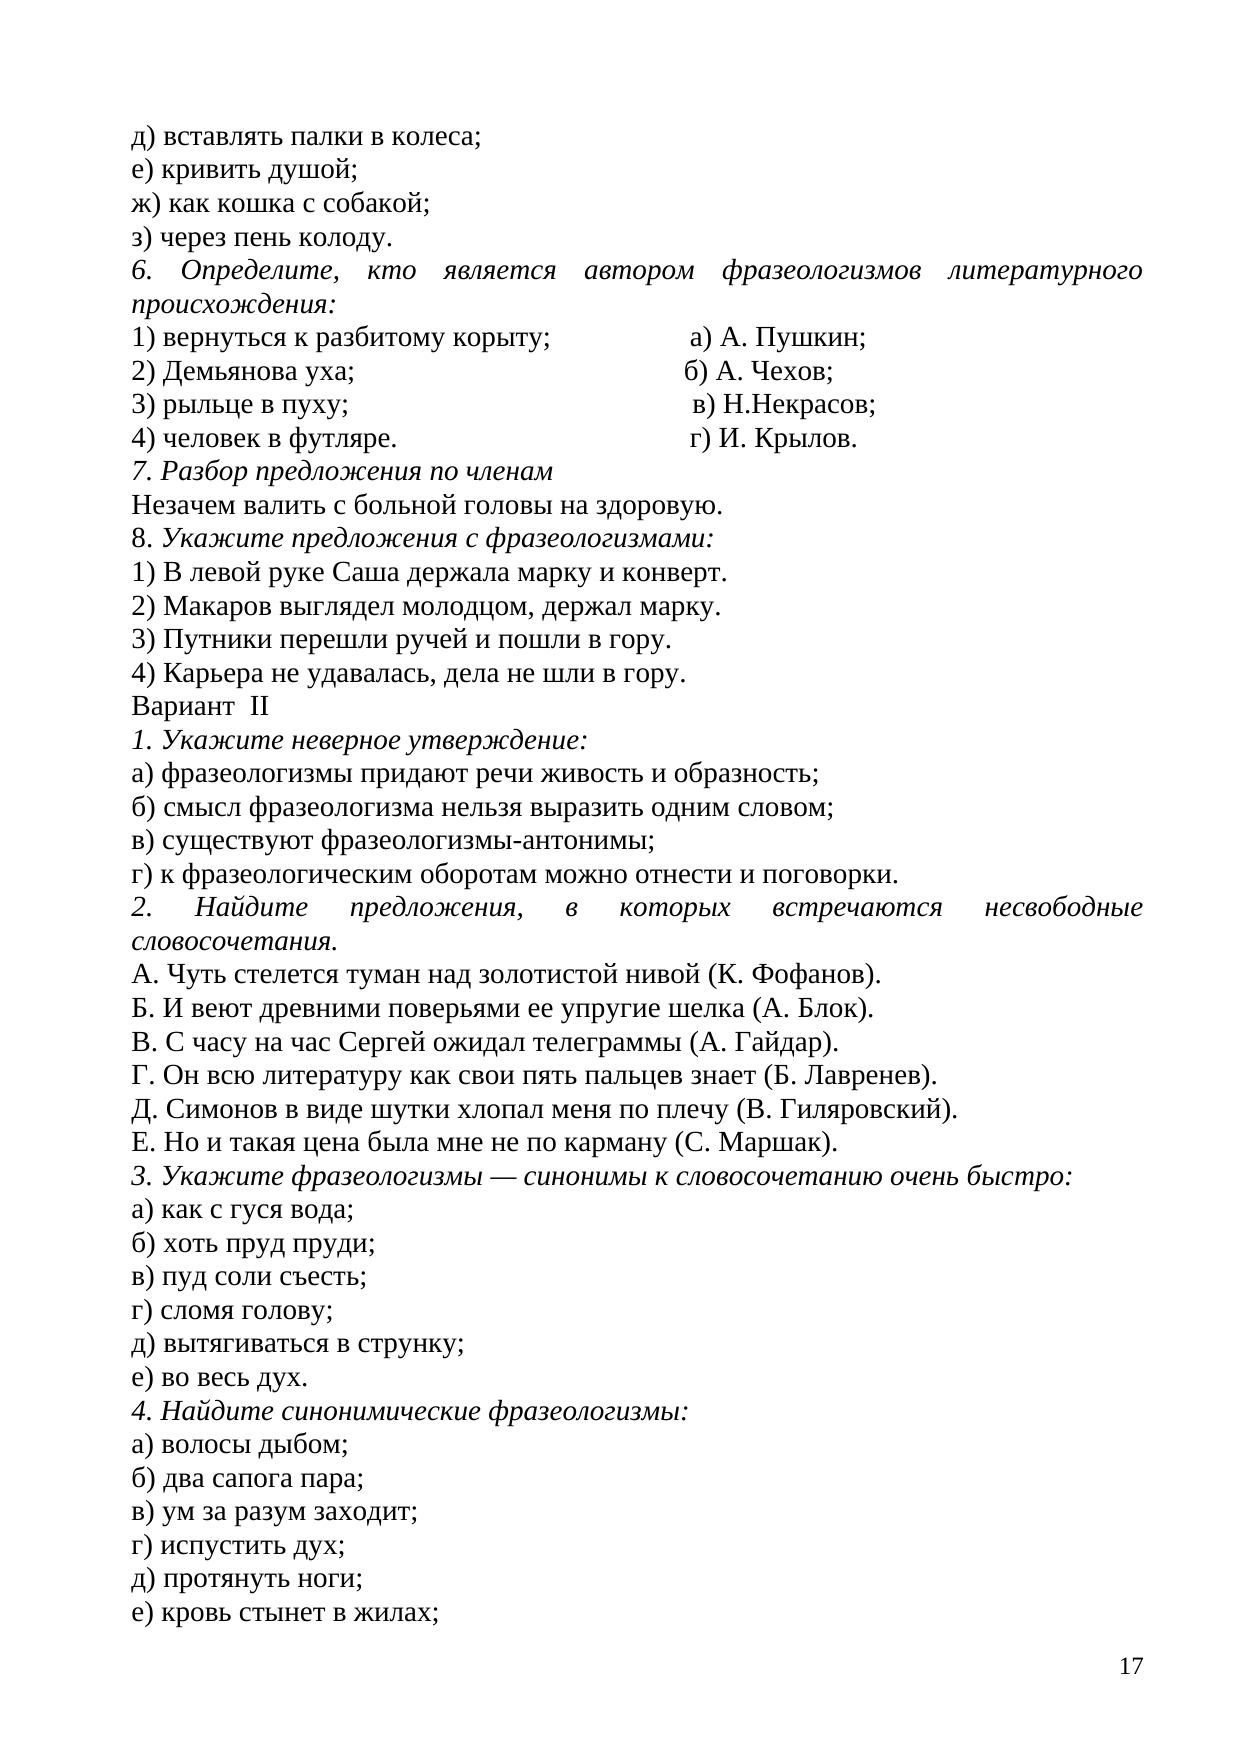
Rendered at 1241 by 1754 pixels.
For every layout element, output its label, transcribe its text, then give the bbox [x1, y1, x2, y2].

text б) хоть пруд пруди; [131, 1225, 1144, 1258]
text е) во весь дух. [131, 1359, 1144, 1393]
text в) существуют фразеологизмы-антонимы; [131, 822, 1144, 856]
text 4) человек в футляре. г) И. Крылов. [131, 420, 1144, 453]
text г) к фразеологическим оборотам можно отнести и поговорки. [131, 856, 1144, 889]
text Г. Он всю литературу как свои пять пальцев знает (Б. Лавренев). [131, 1057, 1144, 1091]
text е) кровь стынет в жилах; [131, 1594, 1144, 1627]
text 6. Определите, кто является автором фразеологизмов литературного происхождения: [131, 252, 1144, 319]
text А. Чуть стелется туман над золотистой нивой (К. Фофанов). [131, 957, 1144, 990]
text 4. Найдите синонимические фразеологизмы: [131, 1393, 1144, 1426]
text г) сломя голову; [131, 1292, 1144, 1326]
text 3) Путники перешли ручей и пошли в гору. [131, 621, 1144, 655]
text д) протянуть ноги; [131, 1560, 1144, 1594]
text б) два сапога пара; [131, 1460, 1144, 1493]
text Д. Симонов в виде шутки хлопал меня по плечу (В. Гиляровский). [131, 1091, 1144, 1124]
text в) ум за разум заходит; [131, 1493, 1144, 1527]
text 2) Демьянова уха; б) А. Чехов; [131, 353, 1144, 386]
text ж) как кошка с собакой; [131, 185, 1144, 219]
text а) волосы дыбом; [131, 1426, 1144, 1460]
text д) вставлять палки в колеса; [131, 118, 1144, 152]
text 2. Найдите предложения, в которых встречаются несвободные словосочетания. [131, 889, 1144, 957]
text 1. Укажите неверное утверждение: [131, 722, 1144, 755]
text В. С часу на час Сергей ожидал телеграммы (А. Гайдар). [131, 1024, 1144, 1057]
text 3. Укажите фразеологизмы — синонимы к словосочетанию очень быстро: [131, 1158, 1144, 1191]
text а) фразеологизмы придают речи живость и образность; [131, 755, 1144, 789]
text б) смысл фразеологизма нельзя выразить одним словом; [131, 789, 1144, 822]
text 7. Разбор предложения по членам [131, 453, 1144, 487]
text 1) вернуться к разбитому корыту; а) А. Пушкин; [131, 319, 1144, 353]
text 1) В левой руке Саша держала марку и конверт. [131, 554, 1144, 588]
text 3) рыльце в пуху; в) Н.Некрасов; [131, 386, 1144, 420]
text г) испустить дух; [131, 1527, 1144, 1560]
text Незачем валить с больной головы на здоровую. [131, 487, 1144, 521]
text в) пуд соли съесть; [131, 1258, 1144, 1292]
text 4) Карьера не удавалась, дела не шли в гору. [131, 655, 1144, 688]
text 2) Макаров выглядел молодцом, держал марку. [131, 588, 1144, 621]
text д) вытягиваться в струнку; [131, 1326, 1144, 1359]
text з) через пень колоду. [131, 219, 1144, 252]
text Б. И веют древними поверьями ее упругие шелка (А. Блок). [131, 990, 1144, 1024]
text Е. Но и такая цена была мне не по карману (С. Маршак). [131, 1124, 1144, 1158]
text а) как с гуся вода; [131, 1191, 1144, 1225]
text 8. Укажите предложения с фразеологизмами: [131, 521, 1144, 554]
text е) кривить душой; [131, 152, 1144, 185]
text Вариант II [131, 688, 1144, 722]
